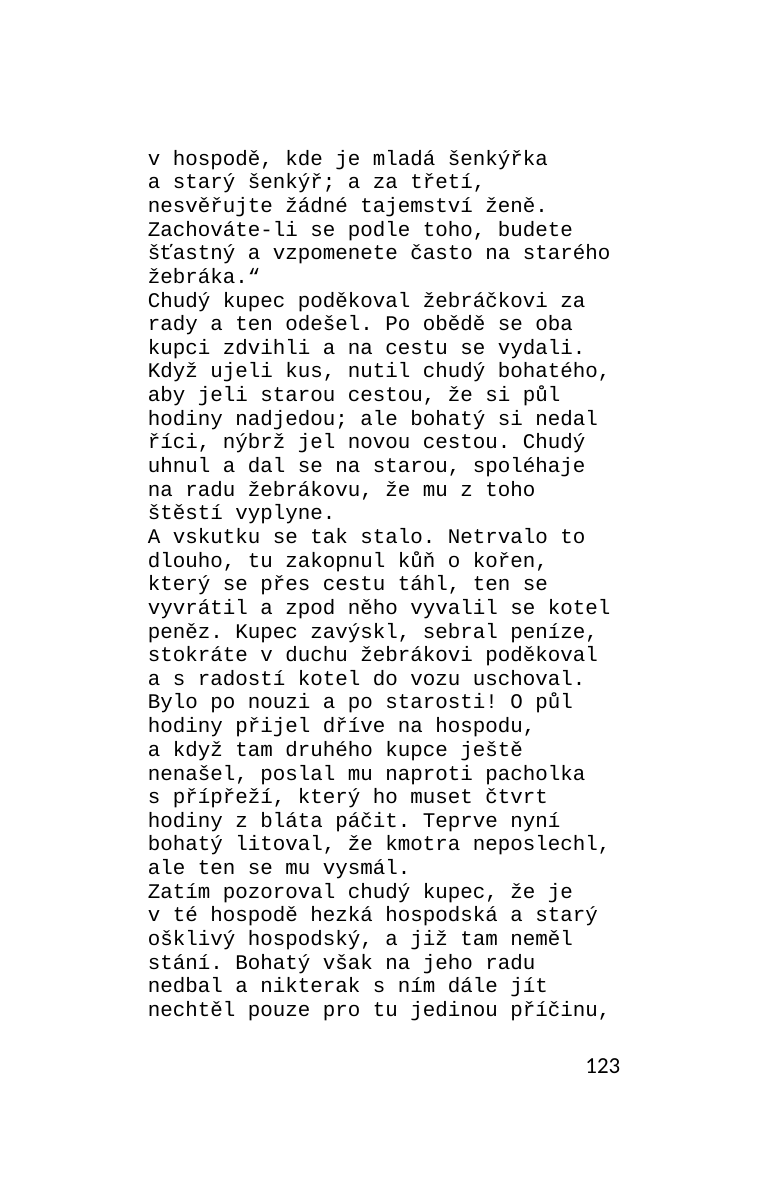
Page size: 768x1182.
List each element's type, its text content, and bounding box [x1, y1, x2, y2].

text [148, 881, 620, 1023]
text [148, 148, 620, 289]
text Chudý kupec poděkoval žebráčkovi za rady a ten odešel. Po obědě se oba kupci zdvihli a na cestu se vydali. Když ujeli kus, nutil chudý bohatého, aby jeli starou cestou, že si půl hodiny nadjedou; ale bohatý si nedal říci, nýbrž jel novou cestou. Chudý uhnul a dal se na starou, spoléhaje na radu žebrákovu, že mu z toho štěstí vyplyne. [148, 289, 620, 526]
text A vskutku se tak stalo. Netrvalo to dlouho, tu zakopnul kůň o kořen, který se přes cestu táhl, ten se vyvrátil a zpod něho vyvalil se kotel peněz. Kupec zavýskl, sebral peníze, stokráte v duchu žebrákovi poděkoval a s radostí kotel do vozu uschoval. Bylo po nouzi a po starosti! O půl hodiny přijel dříve na hospodu, a když tam druhého kupce ještě nenašel, poslal mu naproti pacholka s přípřeží, který ho muset čtvrt hodiny z bláta páčit. Teprve nyní bohatý litoval, že kmotra neposlechl, ale ten se mu vysmál. [148, 526, 620, 881]
